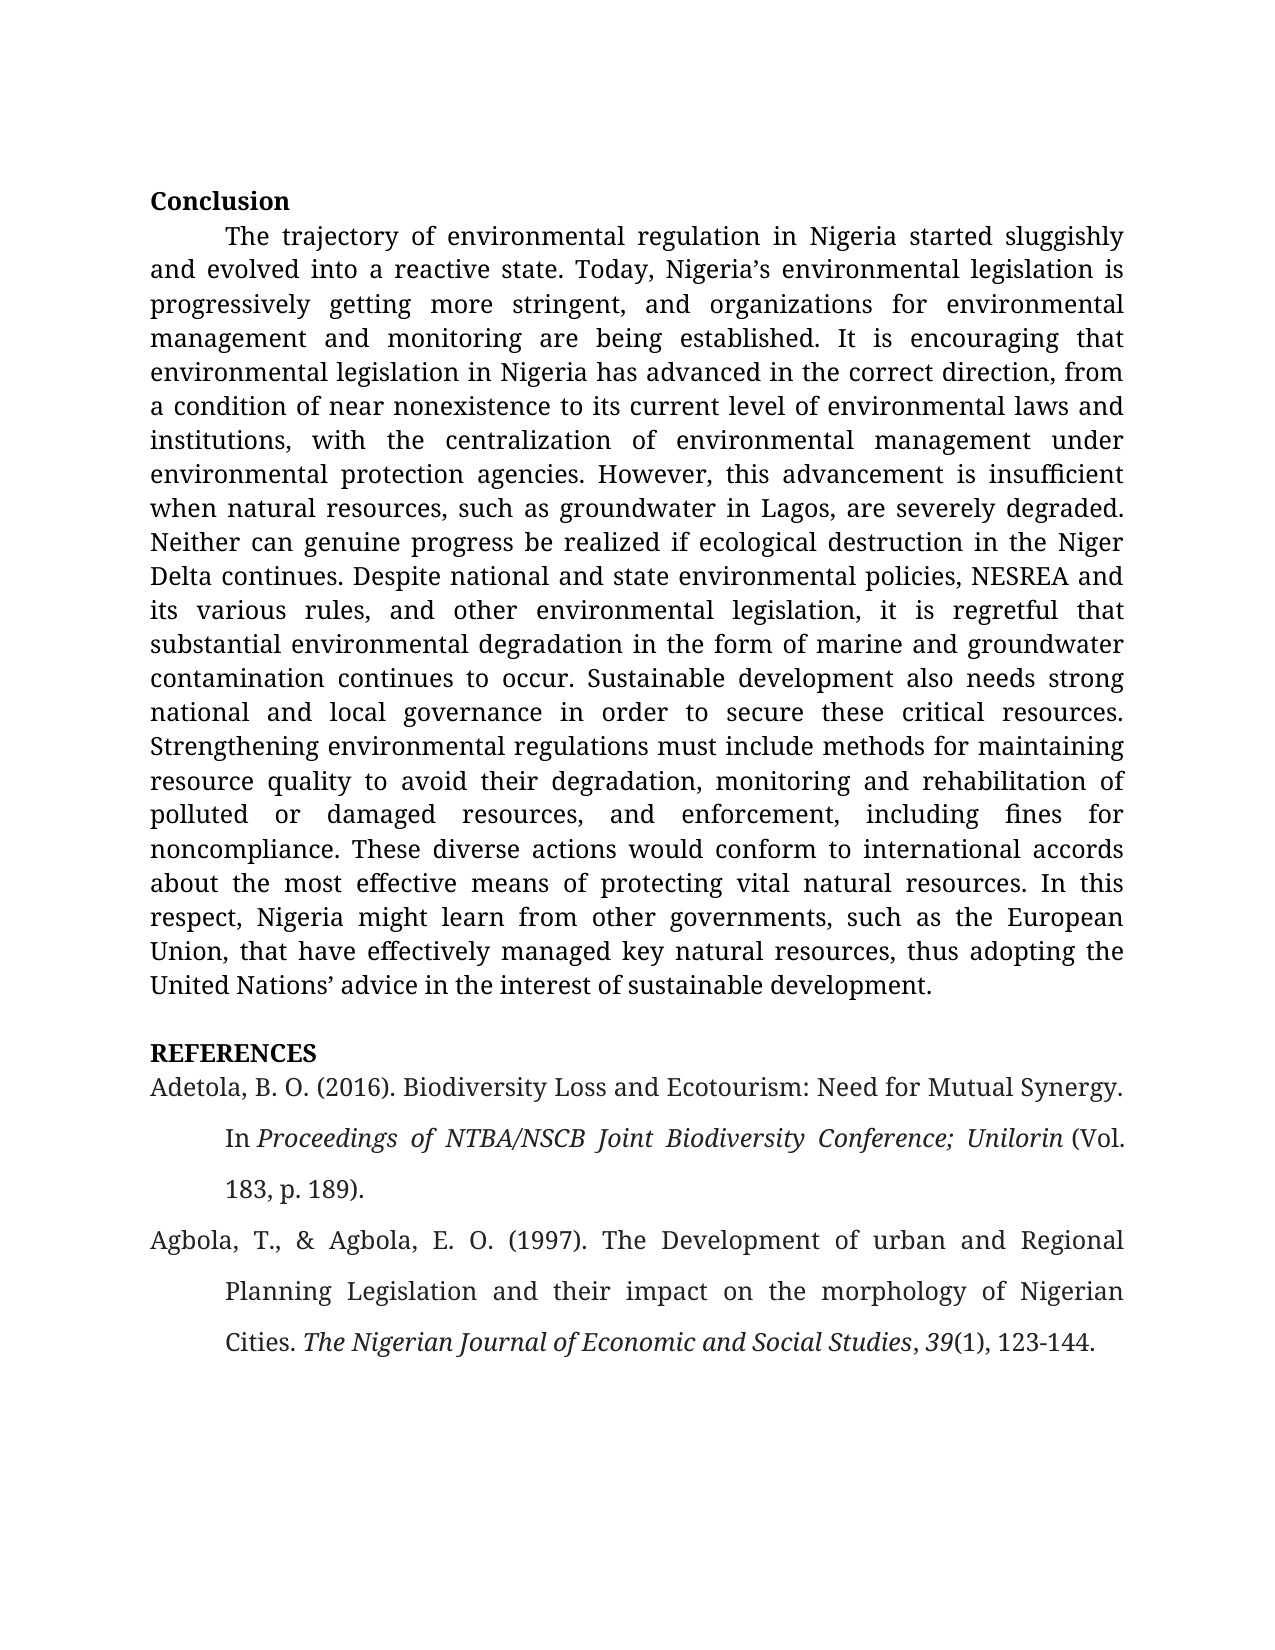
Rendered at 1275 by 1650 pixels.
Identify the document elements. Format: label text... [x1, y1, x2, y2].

text Adetola, B. O. (2016). Biodiversity Loss and Ecotourism: Need for Mutual Synergy. In Proceedings of NTBA/NSCB Joint Biodiversity Conference; Unilorin (Vol. 183, p. 189). [150, 1104, 1125, 1206]
text REFERENCES [150, 1036, 1125, 1070]
text Agbola, T., & Agbola, E. O. (1997). The Development of urban and Regional Planning Legislation and their impact on the morphology of Nigerian Cities. The Nigerian Journal of Economic and Social Studies, 39(1), 123-144. [150, 1257, 1125, 1359]
text Conclusion [150, 184, 1125, 218]
text The trajectory of environmental regulation in Nigeria started sluggishly and evolved into a reactive state. Today, Nigeria’s environmental legislation is progressively getting more stringent, and organizations for environmental management and monitoring are being established. It is encouraging that environmental legislation in Nigeria has advanced in the correct direction, from a condition of near nonexistence to its current level of environmental laws and institutions, with the centralization of environmental management under environmental protection agencies. However, this advancement is insufficient when natural resources, such as groundwater in Lagos, are severely degraded. Neither can genuine progress be realized if ecological destruction in the Niger Delta continues. Despite national and state environmental policies, NESREA and its various rules, and other environmental legislation, it is regretful that substantial environmental degradation in the form of marine and groundwater contamination continues to occur. Sustainable development also needs strong national and local governance in order to secure these critical resources. Strengthening environmental regulations must include methods for maintaining resource quality to avoid their degradation, monitoring and rehabilitation of polluted or damaged resources, and enforcement, including fines for noncompliance. These diverse actions would conform to international accords about the most effective means of protecting vital natural resources. In this respect, Nigeria might learn from other governments, such as the European Union, that have effectively managed key natural resources, thus adopting the United Nations’ advice in the interest of sustainable development. [150, 218, 1125, 1002]
